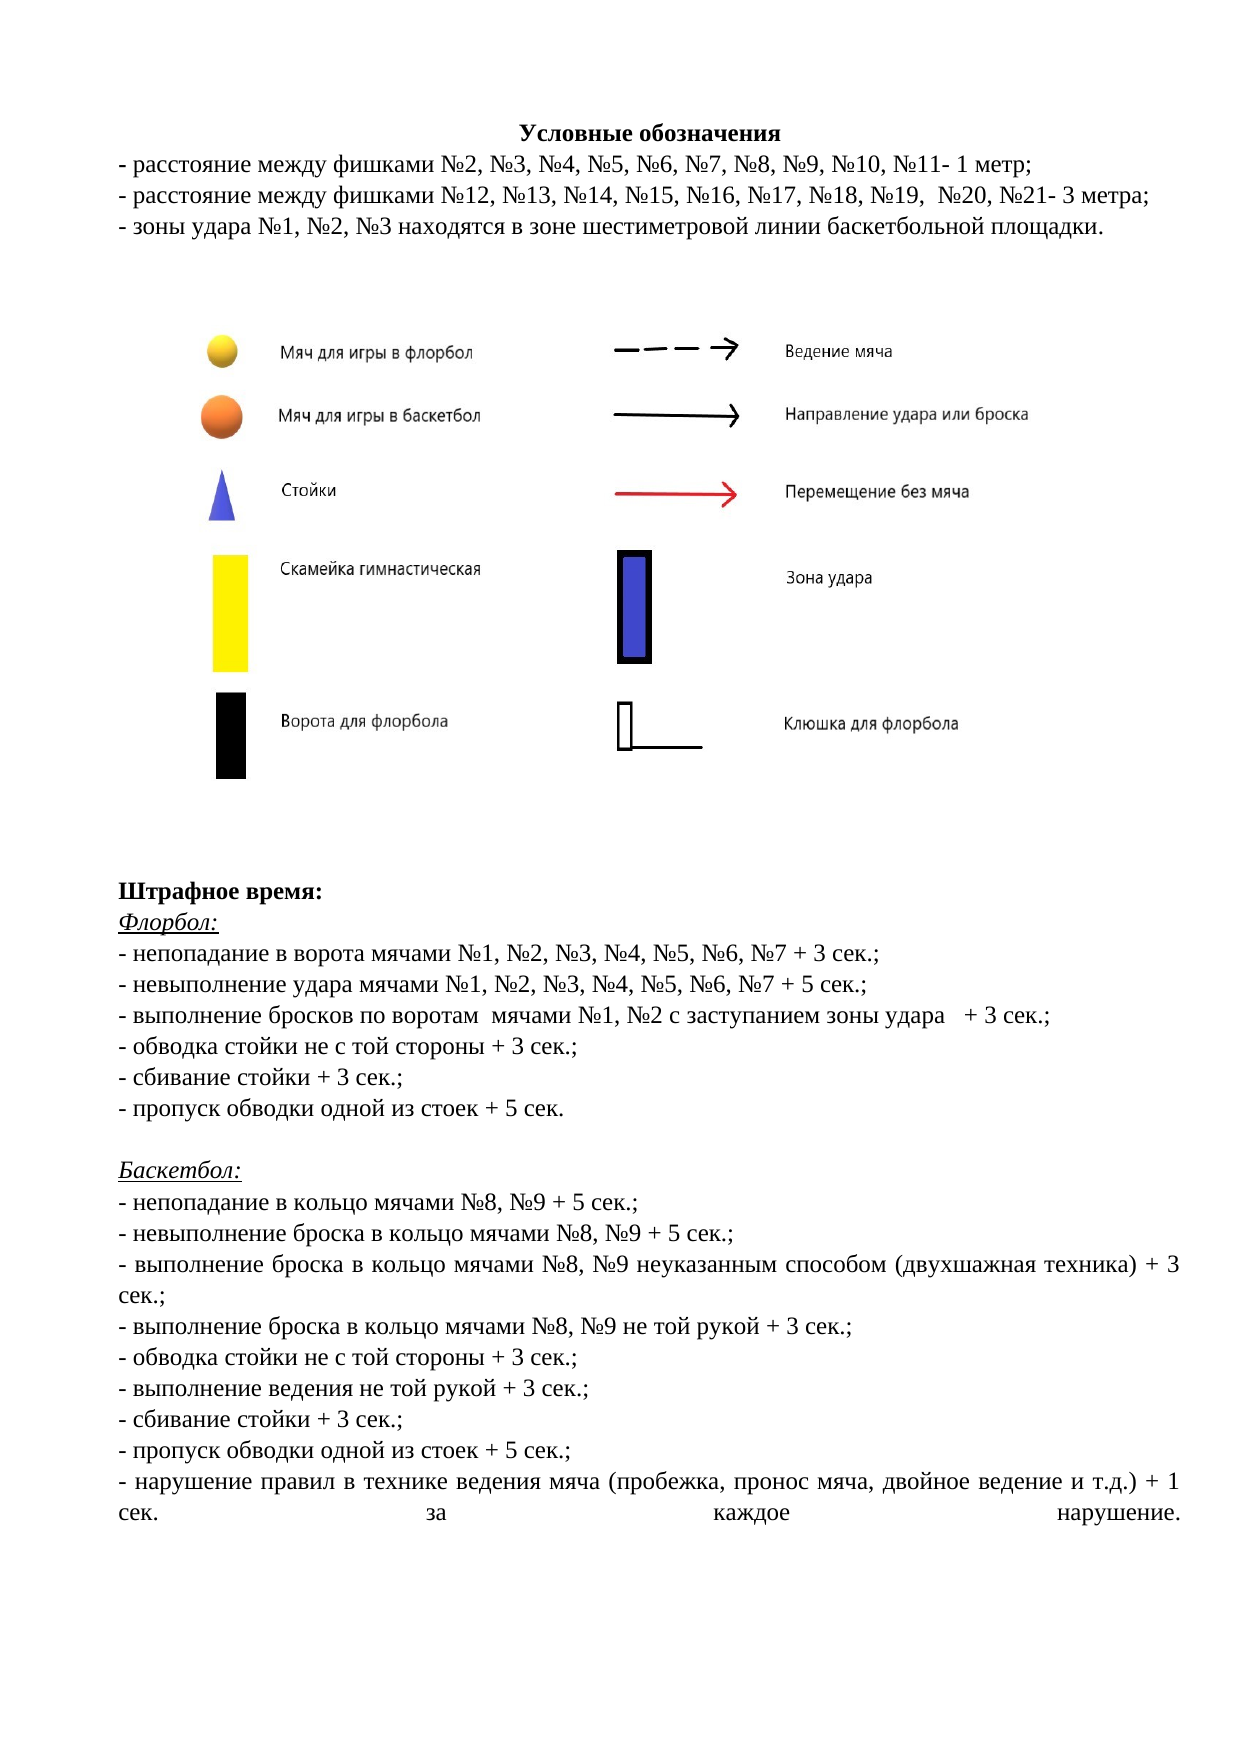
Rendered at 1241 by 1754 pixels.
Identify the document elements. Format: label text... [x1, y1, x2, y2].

text - сбивание стойки + 3 сек.; [118, 1404, 1181, 1433]
text - расстояние между фишками №12, №13, №14, №15, №16, №17, №18, №19, №20, №21- 3 метра; [118, 180, 1181, 209]
text - пропуск обводки одной из стоек + 5 сек. [118, 1093, 1181, 1122]
text - невыполнение удара мячами №1, №2, №3, №4, №5, №6, №7 + 5 сек.; [118, 969, 1181, 998]
text - непопадание в кольцо мячами №8, №9 + 5 сек.; [118, 1187, 1181, 1215]
text - обводка стойки не с той стороны + 3 сек.; [118, 1031, 1181, 1060]
picture [118, 273, 1093, 781]
text Флорбол: [118, 907, 1181, 936]
text - сбивание стойки + 3 сек.; [118, 1062, 1181, 1091]
text - выполнение броска в кольцо мячами №8, №9 не той рукой + 3 сек.; [118, 1311, 1181, 1339]
text - пропуск обводки одной из стоек + 5 сек.; [118, 1435, 1181, 1464]
text - нарушение правил в технике ведения мяча (пробежка, пронос мяча, двойное ведение и т.д.) + 1 сек. за каждое нарушение. [118, 1466, 1181, 1556]
text - выполнение ведения не той рукой + 3 сек.; [118, 1373, 1181, 1402]
text - зоны удара №1, №2, №3 находятся в зоне шестиметровой линии баскетбольной площадки. [118, 211, 1181, 240]
text - выполнение броска в кольцо мячами №8, №9 неуказанным способом (двухшажная техника) + 3 сек.; [118, 1249, 1181, 1308]
text - выполнение бросков по воротам мячами №1, №2 с заступанием зоны удара + 3 сек.; [118, 1000, 1181, 1029]
text - обводка стойки не с той стороны + 3 сек.; [118, 1342, 1181, 1371]
text - непопадание в ворота мячами №1, №2, №3, №4, №5, №6, №7 + 3 сек.; [118, 938, 1181, 967]
text - невыполнение броска в кольцо мячами №8, №9 + 5 сек.; [118, 1218, 1181, 1246]
text Условные обозначения [118, 118, 1181, 147]
text Баскетбол: [118, 1156, 1181, 1184]
text Штрафное время: [118, 876, 1181, 905]
text - расстояние между фишками №2, №3, №4, №5, №6, №7, №8, №9, №10, №11- 1 метр; [118, 149, 1181, 178]
